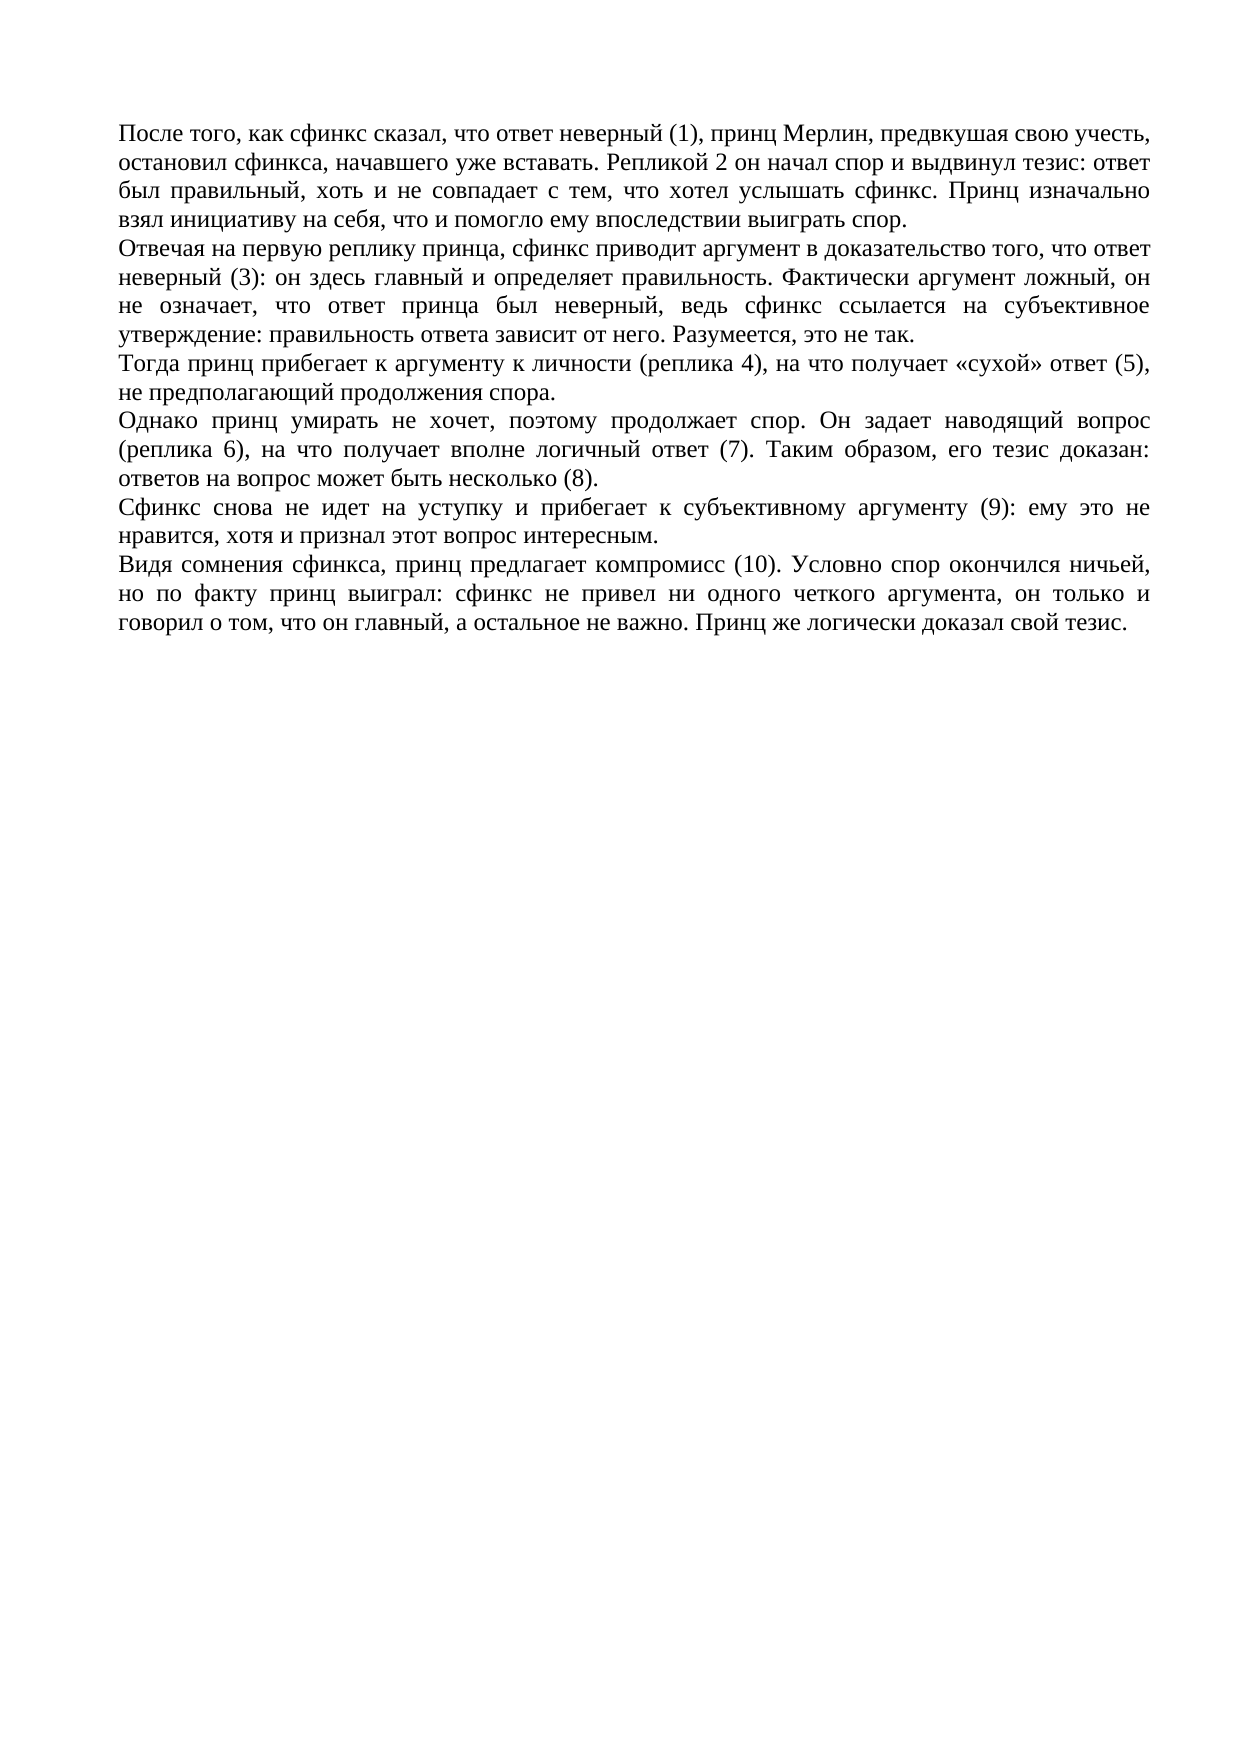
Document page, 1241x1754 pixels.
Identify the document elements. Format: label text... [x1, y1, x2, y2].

text После того, как сфинкс сказал, что ответ неверный (1), принц Мерлин, предвкушая свою учесть, остановил сфинкса, начавшего уже вставать. Репликой 2 он начал спор и выдвинул тезис: ответ был правильный, хоть и не совпадает с тем, что хотел услышать сфинкс. Принц изначально взял инициативу на себя, что и помогло ему впоследствии выиграть спор. [118, 118, 1152, 233]
text Тогда принц прибегает к аргументу к личности (реплика 4), на что получает «сухой» ответ (5), не предполагающий продолжения спора. [118, 348, 1152, 406]
text Видя сомнения сфинкса, принц предлагает компромисс (10). Условно спор окончился ничьей, но по факту принц выиграл: сфинкс не привел ни одного четкого аргумента, он только и говорил о том, что он главный, а остальное не важно. Принц же логически доказал свой тезис. [118, 549, 1152, 636]
text Отвечая на первую реплику принца, сфинкс приводит аргумент в доказательство того, что ответ неверный (3): он здесь главный и определяет правильность. Фактически аргумент ложный, он не означает, что ответ принца был неверный, ведь сфинкс ссылается на субъективное утверждение: правильность ответа зависит от него. Разумеется, это не так. [118, 233, 1152, 348]
text Сфинкс снова не идет на уступку и прибегает к субъективному аргументу (9): ему это не нравится, хотя и признал этот вопрос интересным. [118, 492, 1152, 549]
text Однако принц умирать не хочет, поэтому продолжает спор. Он задает наводящий вопрос (реплика 6), на что получает вполне логичный ответ (7). Таким образом, его тезис доказан: ответов на вопрос может быть несколько (8). [118, 406, 1152, 492]
